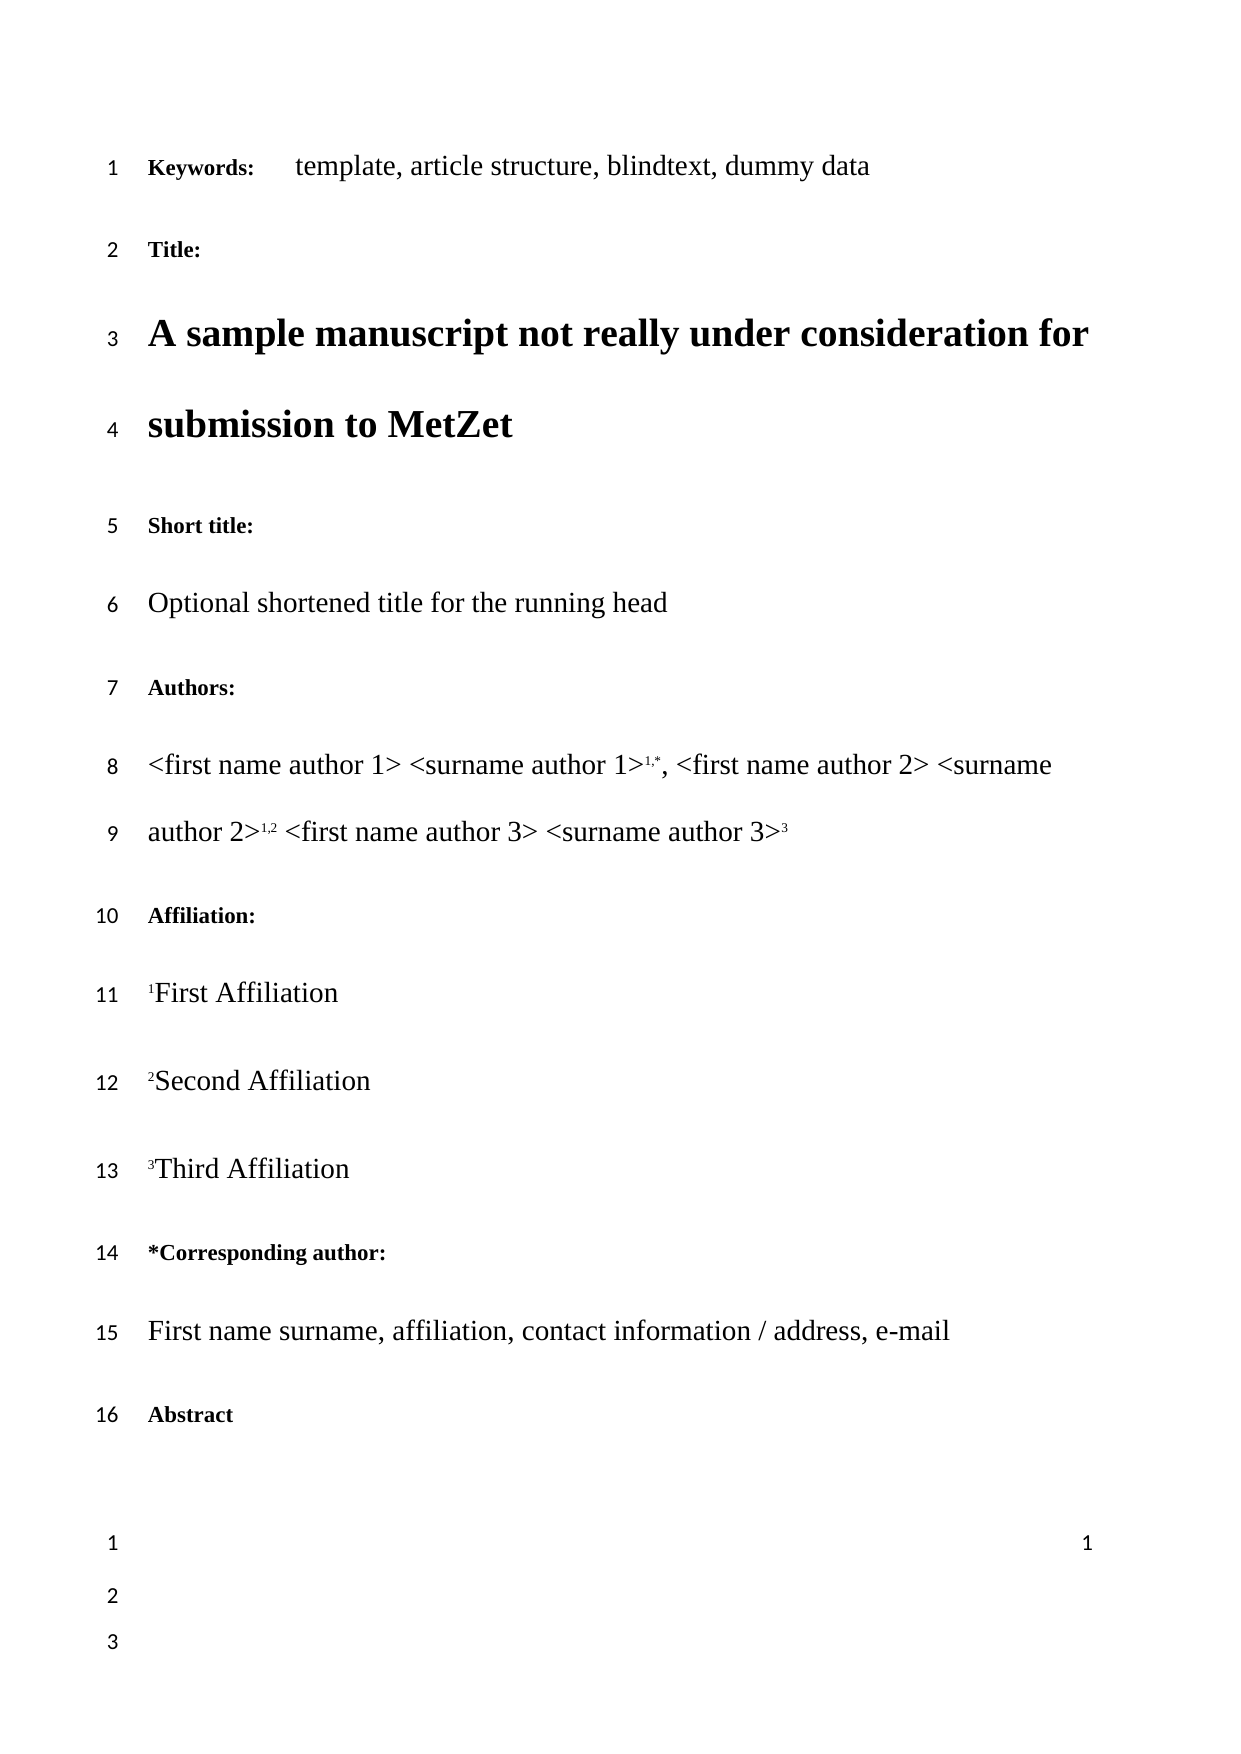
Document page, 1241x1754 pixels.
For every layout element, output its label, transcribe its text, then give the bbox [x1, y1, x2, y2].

text <first name author 1> <surname author 1>1,*, <first name author 2> <surname author 2>1,2 <first name author 3> <surname author 3>3 [148, 747, 1092, 848]
subtitle Abstract [148, 1401, 1092, 1427]
subtitle *Corresponding author: [148, 1239, 1092, 1266]
subtitle Affiliation: [148, 902, 1092, 928]
subtitle Short title: [148, 512, 1092, 538]
subtitle Authors: [148, 673, 1092, 700]
text 3Third Affiliation [148, 1151, 1092, 1185]
text First name surname, affiliation, contact information / address, e-mail [148, 1313, 1092, 1346]
text Optional shortened title for the running head [148, 586, 1092, 619]
text 2Second Affiliation [148, 1063, 1092, 1097]
text 1First Affiliation [148, 976, 1092, 1009]
subtitle Title: [148, 236, 1092, 262]
text Keywords: template, article structure, blindtext, dummy data [148, 148, 1092, 181]
title A sample manuscript not really under consideration for submission to MetZet [148, 309, 1092, 446]
